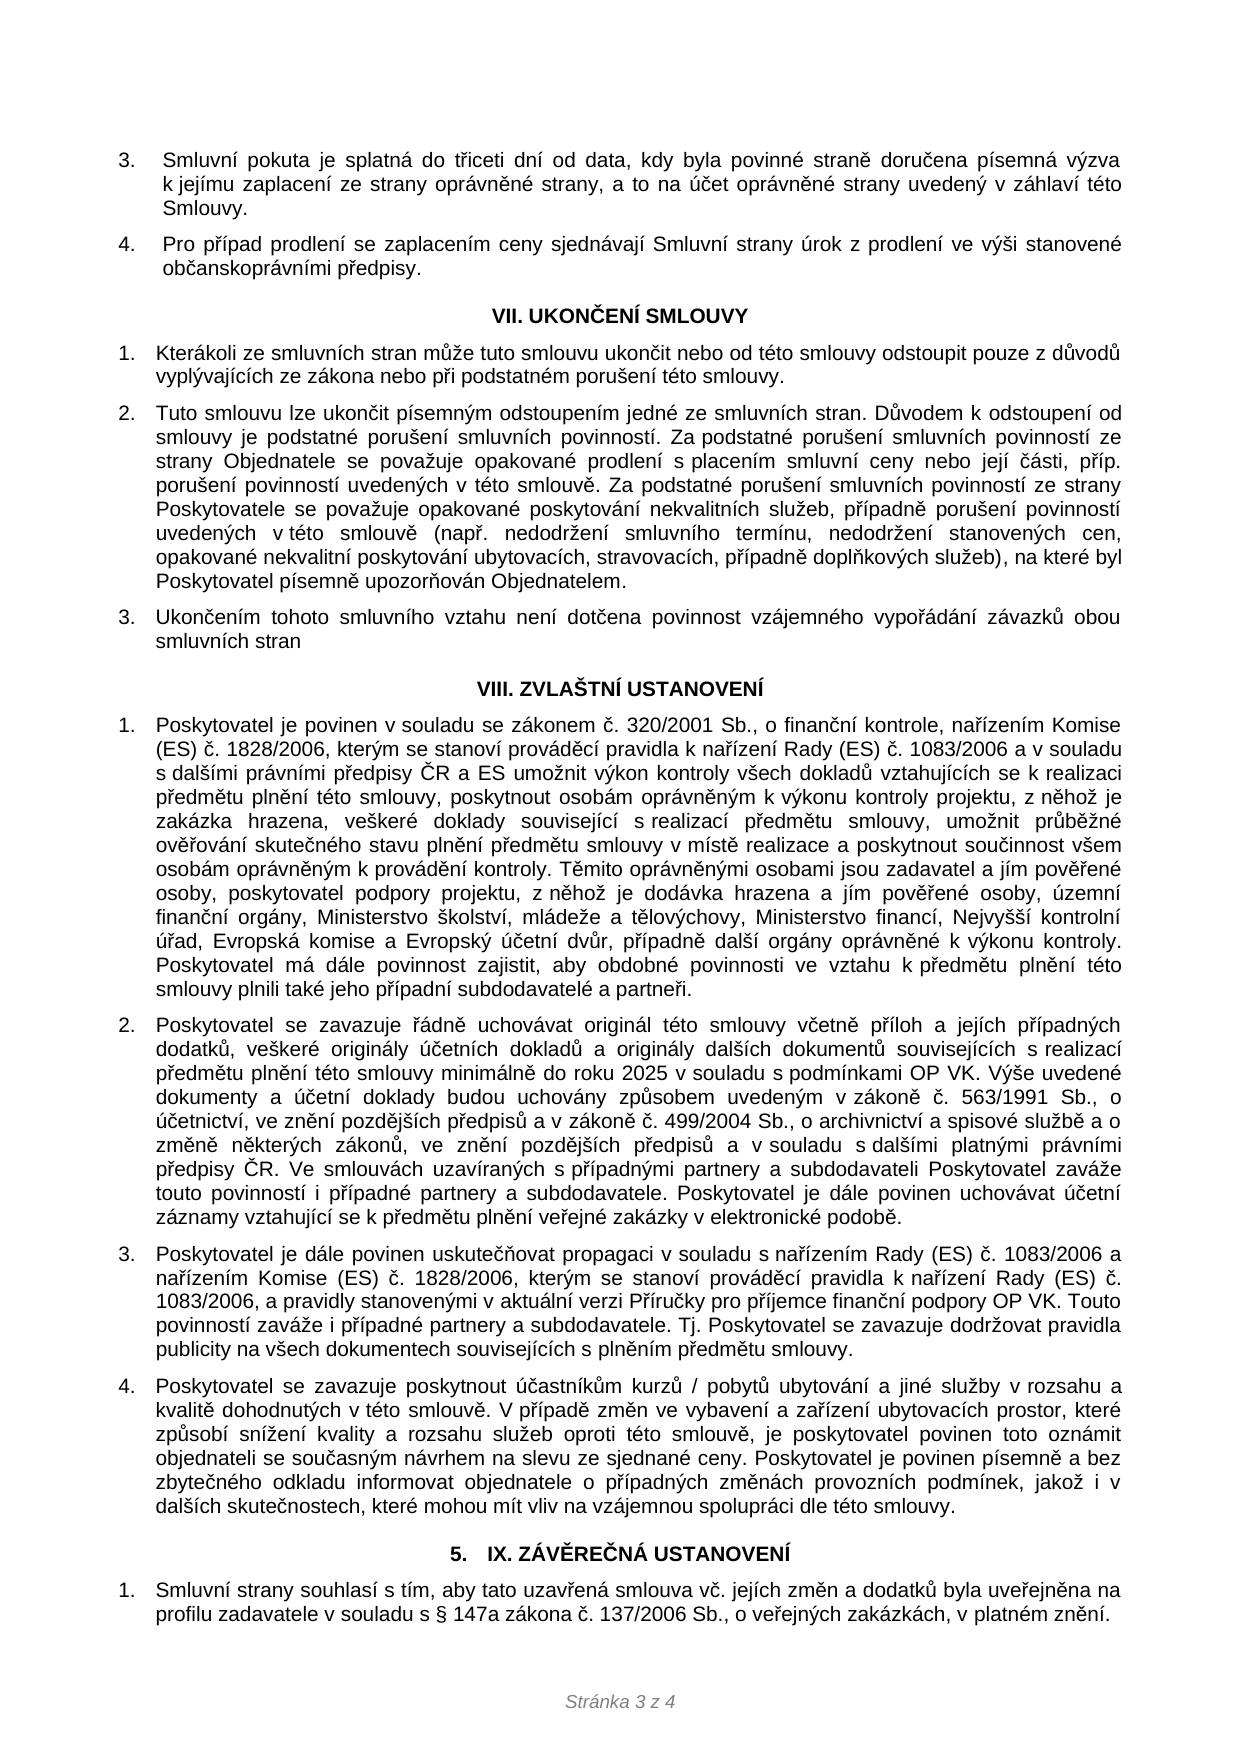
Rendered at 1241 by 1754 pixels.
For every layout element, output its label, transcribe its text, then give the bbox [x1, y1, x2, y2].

list Poskytovatel je dále povinen uskutečňovat propagaci v souladu s nařízením Rady (ES) č. 1083/2006 a nařízením Komise (ES) č. 1828/2006, kterým se stanoví prováděcí pravidla k nařízení Rady (ES) č. 1083/2006, a pravidly stanovenými v aktuální verzi Příručky pro příjemce finanční podpory OP VK. Touto povinností zaváže i případné partnery a subdodavatele. Tj. Poskytovatel se zavazuje dodržovat pravidla publicity na všech dokumentech souvisejících s plněním předmětu smlouvy. [118, 1241, 1122, 1361]
list Smluvní pokuta je splatná do třiceti dní od data, kdy byla povinné straně doručena písemná výzva k jejímu zaplacení ze strany oprávněné strany, a to na účet oprávněné strany uvedený v záhlaví této Smlouvy. [118, 148, 1122, 219]
list Pro případ prodlení se zaplacením ceny sjednávají Smluvní strany úrok z prodlení ve výši stanovené občanskoprávními předpisy. [118, 232, 1122, 280]
list Kterákoli ze smluvních stran může tuto smlouvu ukončit nebo od této smlouvy odstoupit pouze z důvodů vyplývajících ze zákona nebo při podstatném porušení této smlouvy. [118, 340, 1122, 388]
list Poskytovatel se zavazuje řádně uchovávat originál této smlouvy včetně příloh a jejích případných dodatků, veškeré originály účetních dokladů a originály dalších dokumentů souvisejících s realizací předmětu plnění této smlouvy minimálně do roku 2025 v souladu s podmínkami OP VK. Výše uvedené dokumenty a účetní doklady budou uchovány způsobem uvedeným v zákoně č. 563/1991 Sb., o účetnictví, ve znění pozdějších předpisů a v zákoně č. 499/2004 Sb., o archivnictví a spisové službě a o změně některých zákonů, ve znění pozdějších předpisů a v souladu s dalšími platnými právními předpisy ČR. Ve smlouvách uzavíraných s případnými partnery a subdodavateli Poskytovatel zaváže touto povinností i případné partnery a subdodavatele. Poskytovatel je dále povinen uchovávat účetní záznamy vztahující se k předmětu plnění veřejné zakázky v elektronické podobě. [118, 1013, 1122, 1229]
text VII. UKONČENÍ SMLOUVY [118, 304, 1122, 328]
list Tuto smlouvu lze ukončit písemným odstoupením jedné ze smluvních stran. Důvodem k odstoupení od smlouvy je podstatné porušení smluvních povinností. Za podstatné porušení smluvních povinností ze strany Objednatele se považuje opakované prodlení s placením smluvní ceny nebo její části, příp. porušení povinností uvedených v této smlouvě. Za podstatné porušení smluvních povinností ze strany Poskytovatele se považuje opakované poskytování nekvalitních služeb, případně porušení povinností uvedených v této smlouvě (např. nedodržení smluvního termínu, nedodržení stanovených cen, opakované nekvalitní poskytování ubytovacích, stravovacích, případně doplňkových služeb), na které byl Poskytovatel písemně upozorňován Objednatelem. [118, 401, 1122, 592]
list Smluvní strany souhlasí s tím, aby tato uzavřená smlouva vč. jejích změn a dodatků byla uveřejněna na profilu zadavatele v souladu s § 147a zákona č. 137/2006 Sb., o veřejných zakázkách, v platném znění. [118, 1578, 1122, 1626]
text VIII. ZVLAŠTNÍ USTANOVENÍ [118, 677, 1122, 701]
list Poskytovatel se zavazuje poskytnout účastníkům kurzů / pobytů ubytování a jiné služby v rozsahu a kvalitě dohodnutých v této smlouvě. V případě změn ve vybavení a zařízení ubytovacích prostor, které způsobí snížení kvality a rozsahu služeb oproti této smlouvě, je poskytovatel povinen toto oznámit objednateli se současným návrhem na slevu ze sjednané ceny. Poskytovatel je povinen písemně a bez zbytečného odkladu informovat objednatele o případných změnách provozních podmínek, jakož i v dalších skutečnostech, které mohou mít vliv na vzájemnou spolupráci dle této smlouvy. [118, 1374, 1122, 1517]
list Poskytovatel je povinen v souladu se zákonem č. 320/2001 Sb., o finanční kontrole, nařízením Komise (ES) č. 1828/2006, kterým se stanoví prováděcí pravidla k nařízení Rady (ES) č. 1083/2006 a v souladu s dalšími právními předpisy ČR a ES umožnit výkon kontroly všech dokladů vztahujících se k realizaci předmětu plnění této smlouvy, poskytnout osobám oprávněným k výkonu kontroly projektu, z něhož je zakázka hrazena, veškeré doklady související s realizací předmětu smlouvy, umožnit průběžné ověřování skutečného stavu plnění předmětu smlouvy v místě realizace a poskytnout součinnost všem osobám oprávněným k provádění kontroly. Těmito oprávněnými osobami jsou zadavatel a jím pověřené osoby, poskytovatel podpory projektu, z něhož je dodávka hrazena a jím pověřené osoby, územní finanční orgány, Ministerstvo školství, mládeže a tělovýchovy, Ministerstvo financí, Nejvyšší kontrolní úřad, Evropská komise a Evropský účetní dvůr, případně další orgány oprávněné k výkonu kontroly. Poskytovatel má dále povinnost zajistit, aby obdobné povinnosti ve vztahu k předmětu plnění této smlouvy plnili také jeho případní subdodavatelé a partneři. [118, 713, 1122, 1001]
list Ukončením tohoto smluvního vztahu není dotčena povinnost vzájemného vypořádání závazků obou smluvních stran [118, 605, 1122, 653]
list IX. ZÁVĚREČNÁ USTANOVENÍ [118, 1541, 1122, 1565]
